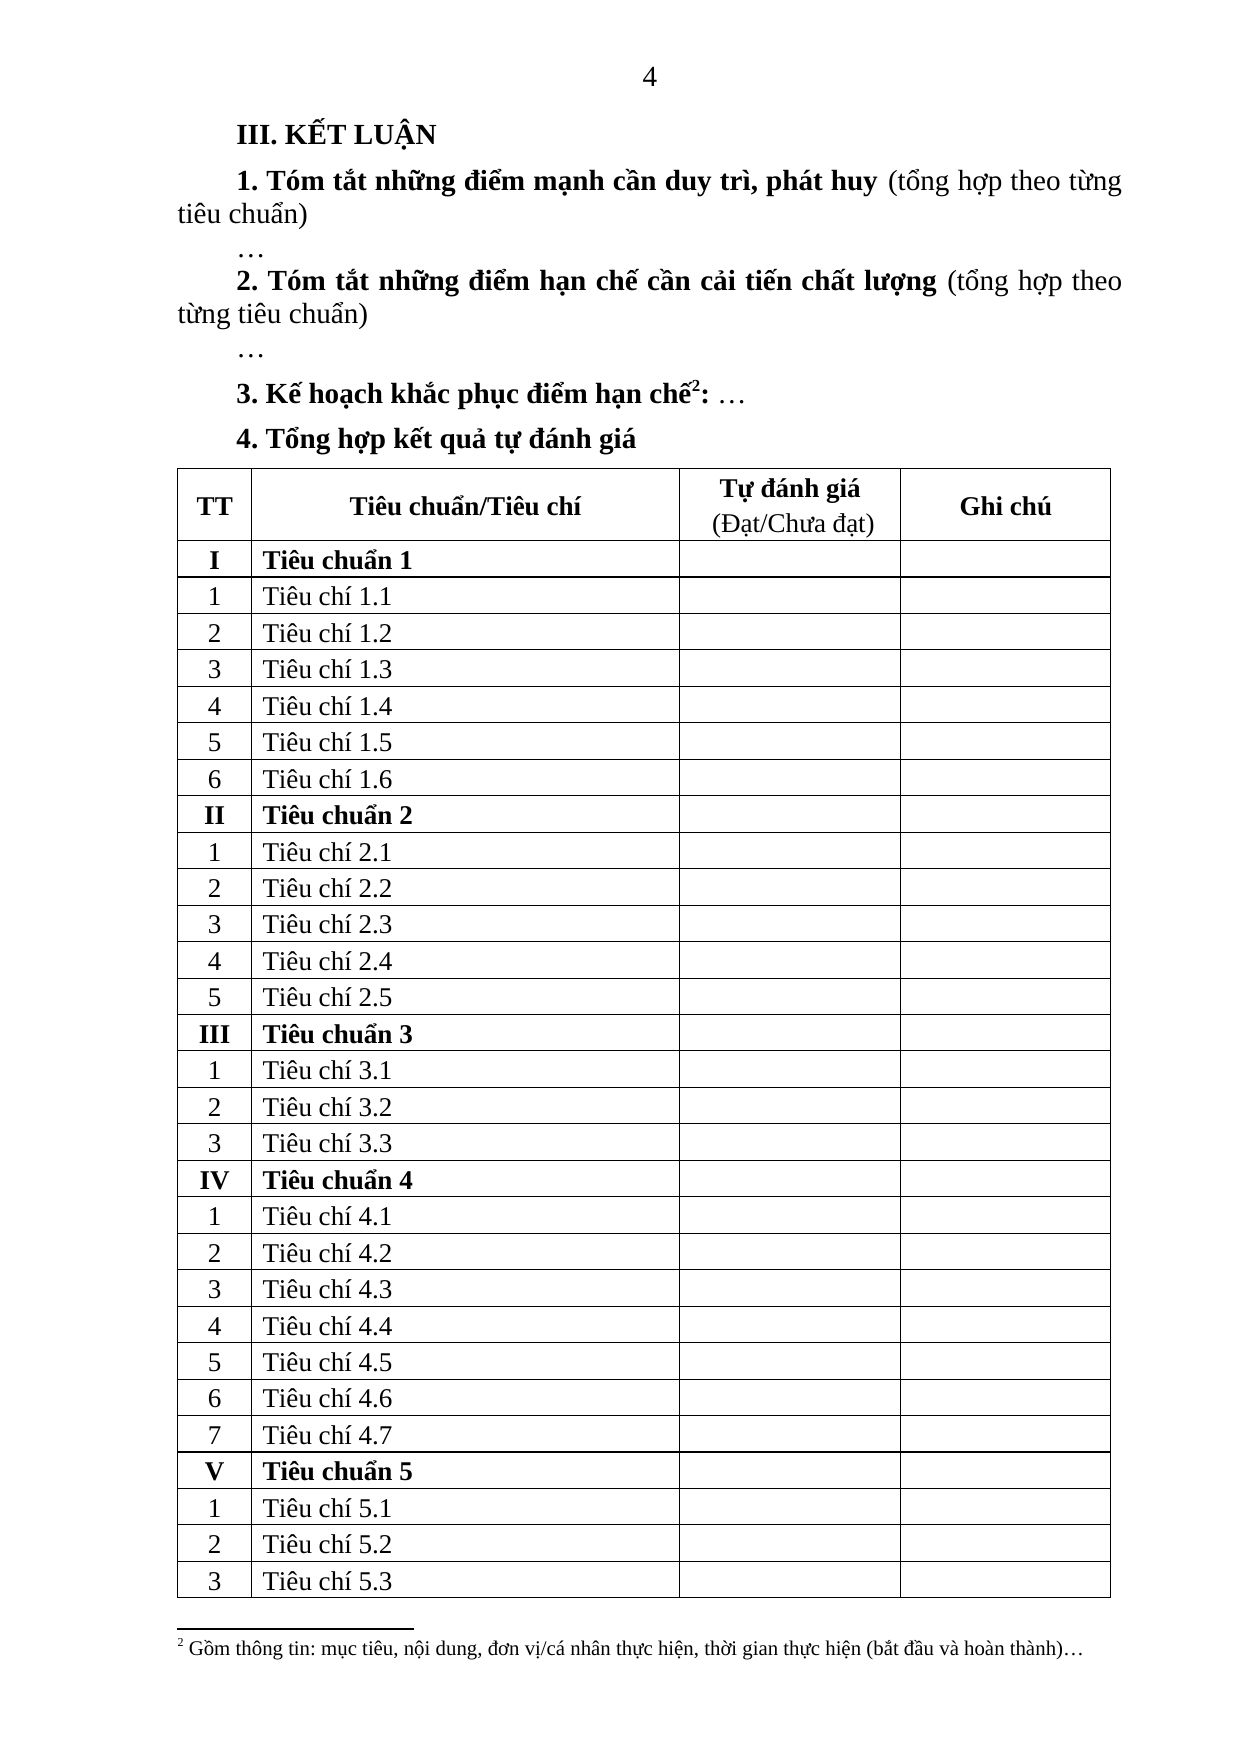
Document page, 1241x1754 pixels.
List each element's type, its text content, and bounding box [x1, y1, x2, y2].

table_cell 2 [178, 1525, 251, 1561]
table_cell Tiêu chí 1.3 [252, 650, 679, 686]
table_cell Tiêu chí 3.1 [252, 1051, 679, 1087]
table_cell Tiêu chí 5.2 [252, 1525, 679, 1561]
table_cell Tiêu chí 1.1 [252, 578, 679, 613]
table_cell Tiêu chí 2.3 [252, 906, 679, 941]
list 1. Tóm tắt những điểm mạnh cần duy trì, phát huy (tổng hợp theo từng tiêu chuẩn) [177, 164, 1122, 231]
table_cell Tiêu chí 1.2 [252, 614, 679, 649]
table_cell [901, 906, 1110, 941]
table_cell 2 [178, 1088, 251, 1123]
table_cell [680, 1453, 900, 1488]
table_cell I [178, 541, 251, 576]
table_cell [680, 1270, 900, 1306]
table_cell [680, 1124, 900, 1160]
table_cell 6 [178, 760, 251, 795]
table_cell 4 [178, 942, 251, 977]
table_cell [680, 979, 900, 1014]
table_cell 2 [178, 1234, 251, 1269]
table_cell [680, 760, 900, 795]
table_header Ghi chú [901, 469, 1110, 540]
table_cell Tiêu chí 4.3 [252, 1270, 679, 1306]
table_cell Tiêu chí 2.5 [252, 979, 679, 1014]
table_cell [901, 1161, 1110, 1196]
table_cell Tiêu chí 5.3 [252, 1562, 679, 1597]
table_cell [901, 578, 1110, 613]
table_cell 2 [178, 614, 251, 649]
table_cell Tiêu chuẩn 4 [252, 1161, 679, 1196]
table_header TT [178, 469, 251, 540]
list … [177, 231, 1122, 264]
table_cell IV [178, 1161, 251, 1196]
table_cell [901, 1307, 1110, 1342]
table_cell 2 [178, 869, 251, 904]
table_cell Tiêu chí 5.1 [252, 1489, 679, 1524]
table_cell [901, 650, 1110, 686]
table_cell [680, 723, 900, 759]
table_cell [901, 541, 1110, 576]
table_cell [901, 1015, 1110, 1050]
table_cell Tiêu chuẩn 3 [252, 1015, 679, 1050]
table_cell Tiêu chí 4.5 [252, 1343, 679, 1378]
table_cell [680, 1343, 900, 1378]
table_cell Tiêu chuẩn 1 [252, 541, 679, 576]
table_cell Tiêu chí 4.2 [252, 1234, 679, 1269]
table_cell 3 [178, 1562, 251, 1597]
table_cell [680, 1562, 900, 1597]
table_cell [901, 614, 1110, 649]
table_cell [680, 1525, 900, 1561]
table_cell [901, 1197, 1110, 1233]
table_cell 5 [178, 1343, 251, 1378]
table_cell 7 [178, 1416, 251, 1451]
table_cell Tiêu chí 1.5 [252, 723, 679, 759]
table_cell [680, 687, 900, 722]
list 2. Tóm tắt những điểm hạn chế cần cải tiến chất lượng (tổng hợp theo từng tiêu chuẩn) [177, 264, 1122, 331]
table_cell Tiêu chí 1.4 [252, 687, 679, 722]
table_cell Tiêu chí 3.3 [252, 1124, 679, 1160]
table_cell [680, 796, 900, 832]
table_cell 4 [178, 687, 251, 722]
table_cell [680, 614, 900, 649]
table_cell [680, 650, 900, 686]
table_cell [680, 1416, 900, 1451]
table_cell [901, 1489, 1110, 1524]
table_cell Tiêu chuẩn 2 [252, 796, 679, 832]
table_cell [901, 869, 1110, 904]
table_cell [901, 1525, 1110, 1561]
table_cell Tiêu chí 4.4 [252, 1307, 679, 1342]
table_cell [901, 979, 1110, 1014]
text 3. Kế hoạch khắc phục điểm hạn chế: … [177, 376, 1122, 410]
table_cell [680, 1234, 900, 1269]
table_cell [680, 906, 900, 941]
table_cell [901, 1416, 1110, 1451]
table_cell [901, 1380, 1110, 1415]
table_cell Tiêu chí 2.1 [252, 833, 679, 868]
table_cell [901, 1124, 1110, 1160]
table_cell [901, 1051, 1110, 1087]
table_cell 3 [178, 650, 251, 686]
table_cell [901, 833, 1110, 868]
table_cell [901, 760, 1110, 795]
table_cell 3 [178, 1124, 251, 1160]
table_cell [680, 942, 900, 977]
table_cell Tiêu chuẩn 5 [252, 1453, 679, 1488]
table_cell [680, 833, 900, 868]
table_cell Tiêu chí 2.2 [252, 869, 679, 904]
table_cell [680, 869, 900, 904]
table_cell [901, 1562, 1110, 1597]
table_cell [901, 942, 1110, 977]
table_cell 1 [178, 833, 251, 868]
table_cell 1 [178, 1489, 251, 1524]
table_cell [901, 723, 1110, 759]
table_cell Tiêu chí 3.2 [252, 1088, 679, 1123]
table_cell [901, 687, 1110, 722]
table_cell [680, 578, 900, 613]
table_cell [680, 1307, 900, 1342]
table_cell II [178, 796, 251, 832]
table_cell [680, 1051, 900, 1087]
table_cell [680, 541, 900, 576]
table_cell [680, 1088, 900, 1123]
table_cell Tiêu chí 4.6 [252, 1380, 679, 1415]
table_cell [901, 1234, 1110, 1269]
table_cell [680, 1197, 900, 1233]
list 4. Tổng hợp kết quả tự đánh giá [177, 422, 1122, 456]
table_cell [901, 1453, 1110, 1488]
table_cell III [178, 1015, 251, 1050]
table_cell Tiêu chí 4.1 [252, 1197, 679, 1233]
table_cell [901, 1088, 1110, 1123]
table_cell 5 [178, 979, 251, 1014]
text III. KẾT LUẬN [177, 118, 1122, 151]
table_cell Tiêu chí 4.7 [252, 1416, 679, 1451]
table_cell [680, 1015, 900, 1050]
table_cell 3 [178, 1270, 251, 1306]
table_cell 1 [178, 1051, 251, 1087]
table_cell 3 [178, 906, 251, 941]
table_cell V [178, 1453, 251, 1488]
table_header Tự đánh giá (Đạt/Chưa đạt) [680, 469, 900, 540]
table_cell [680, 1380, 900, 1415]
table_cell 5 [178, 723, 251, 759]
table_cell [901, 1343, 1110, 1378]
table_cell 4 [178, 1307, 251, 1342]
table_cell Tiêu chí 1.6 [252, 760, 679, 795]
table_cell [680, 1489, 900, 1524]
table_cell 6 [178, 1380, 251, 1415]
table_cell [680, 1161, 900, 1196]
list … [177, 331, 1122, 364]
table_cell Tiêu chí 2.4 [252, 942, 679, 977]
table_cell 1 [178, 578, 251, 613]
table_cell [901, 796, 1110, 832]
table_cell [901, 1270, 1110, 1306]
table_cell 1 [178, 1197, 251, 1233]
table_header Tiêu chuẩn/Tiêu chí [252, 469, 679, 540]
